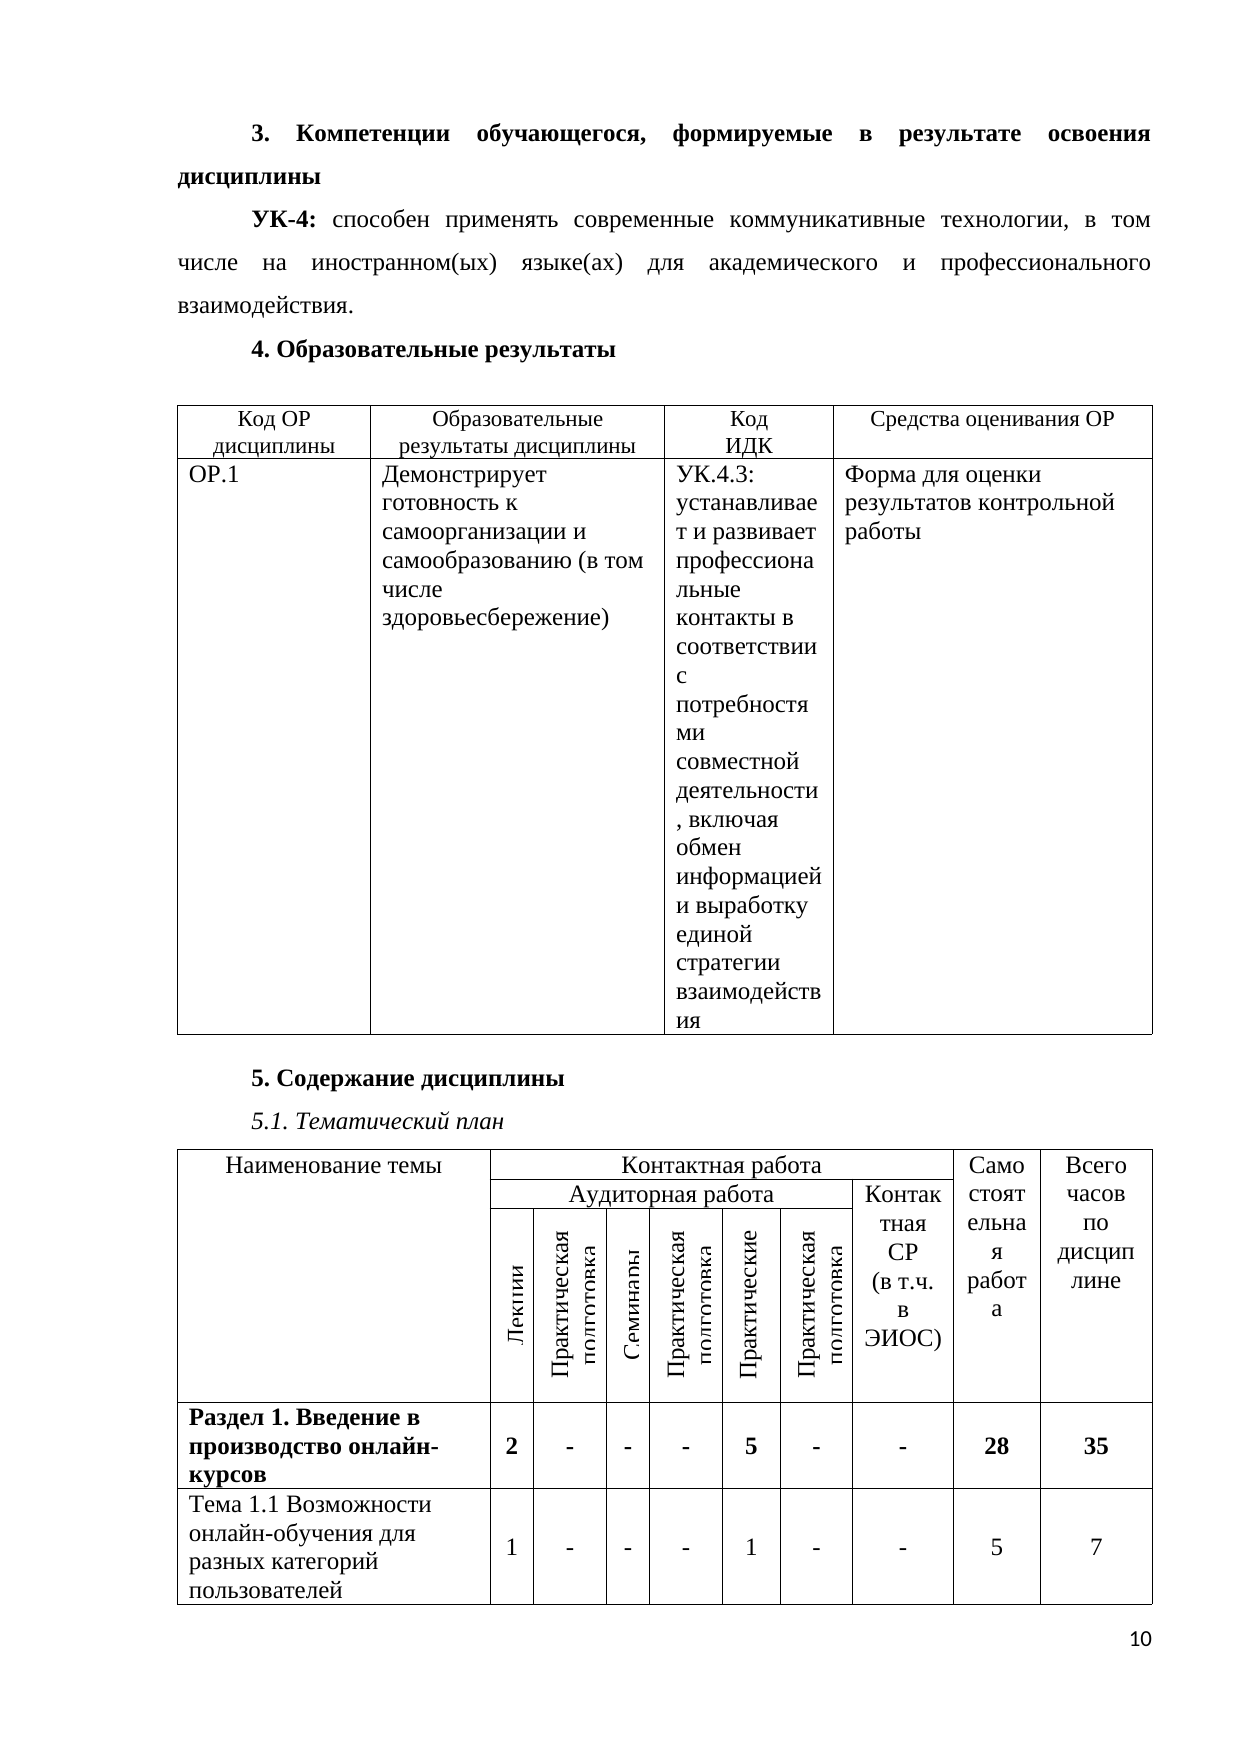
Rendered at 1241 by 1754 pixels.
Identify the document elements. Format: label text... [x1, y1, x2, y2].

table_cell Практическая подготовка [650, 1209, 722, 1402]
table_cell 28 [954, 1403, 1040, 1488]
text 4. Образовательные результаты [177, 334, 1152, 362]
table_header Код ОР дисциплины [178, 406, 370, 458]
table_cell - [607, 1403, 649, 1488]
text 3. Компетенции обучающегося, формируемые в результате освоения дисциплины [177, 118, 1152, 190]
table_cell Раздел 1. Введение в производство онлайн-курсов [178, 1403, 490, 1488]
table_cell 5 [723, 1403, 780, 1488]
table_cell 35 [1041, 1403, 1152, 1488]
table_cell - [853, 1403, 953, 1488]
table_cell ОР.1 [178, 459, 370, 1034]
table_cell Демонстрирует готовность к самоорганизации и самообразованию (в том числе здоровьесбережение) [371, 459, 664, 1034]
table_cell 2 [491, 1403, 533, 1488]
table_header Средства оценивания ОР [834, 406, 1152, 458]
table_cell Практическая подготовка [534, 1209, 606, 1402]
table_header Код ИДК [665, 406, 833, 458]
table_cell - [607, 1489, 649, 1604]
table_cell 7 [1041, 1489, 1152, 1604]
table_header Всего часов по дисциплине [1041, 1150, 1152, 1402]
text 5.1. Тематический план [177, 1106, 1152, 1135]
table_cell - [650, 1403, 722, 1488]
table_cell Тема 1.1 Возможности онлайн-обучения для разных категорий пользователей [178, 1489, 490, 1604]
table_cell - [650, 1489, 722, 1604]
table_header Образовательные результаты дисциплины [371, 406, 664, 458]
table_cell УК.4.3: устанавливает и развивает профессиональные контакты в соответствии с потребностями совместной деятельности, включая обмен информацией и выработку единой стратегии взаимодействия [665, 459, 833, 1034]
table_header Контактная работа [491, 1150, 953, 1178]
table_header Наименование темы [178, 1150, 490, 1402]
table_cell - [781, 1403, 852, 1488]
table_header Самостоятельная работа [954, 1150, 1040, 1402]
table_cell - [781, 1489, 852, 1604]
table_cell - [853, 1489, 953, 1604]
table_cell Лекции [491, 1209, 533, 1402]
text 5. Содержание дисциплины [177, 1063, 1152, 1092]
text УК-4: способен применять современные коммуникативные технологии, в том числе на иностранном(ых) языке(ах) для академического и профессионального взаимодействия. [177, 204, 1152, 319]
table_cell Семинары [607, 1209, 649, 1402]
table_cell Аудиторная работа [491, 1180, 852, 1208]
table_cell 5 [954, 1489, 1040, 1604]
table_cell 1 [491, 1489, 533, 1604]
table_cell Форма для оценки результатов контрольной работы [834, 459, 1152, 1034]
table_cell - [534, 1489, 606, 1604]
table_cell - [534, 1403, 606, 1488]
table_cell Контактная СР (в т.ч. в ЭИОС) [853, 1180, 953, 1402]
table_cell Практическая подготовка [781, 1209, 852, 1402]
table_cell 1 [723, 1489, 780, 1604]
table_cell Практические [723, 1209, 780, 1402]
